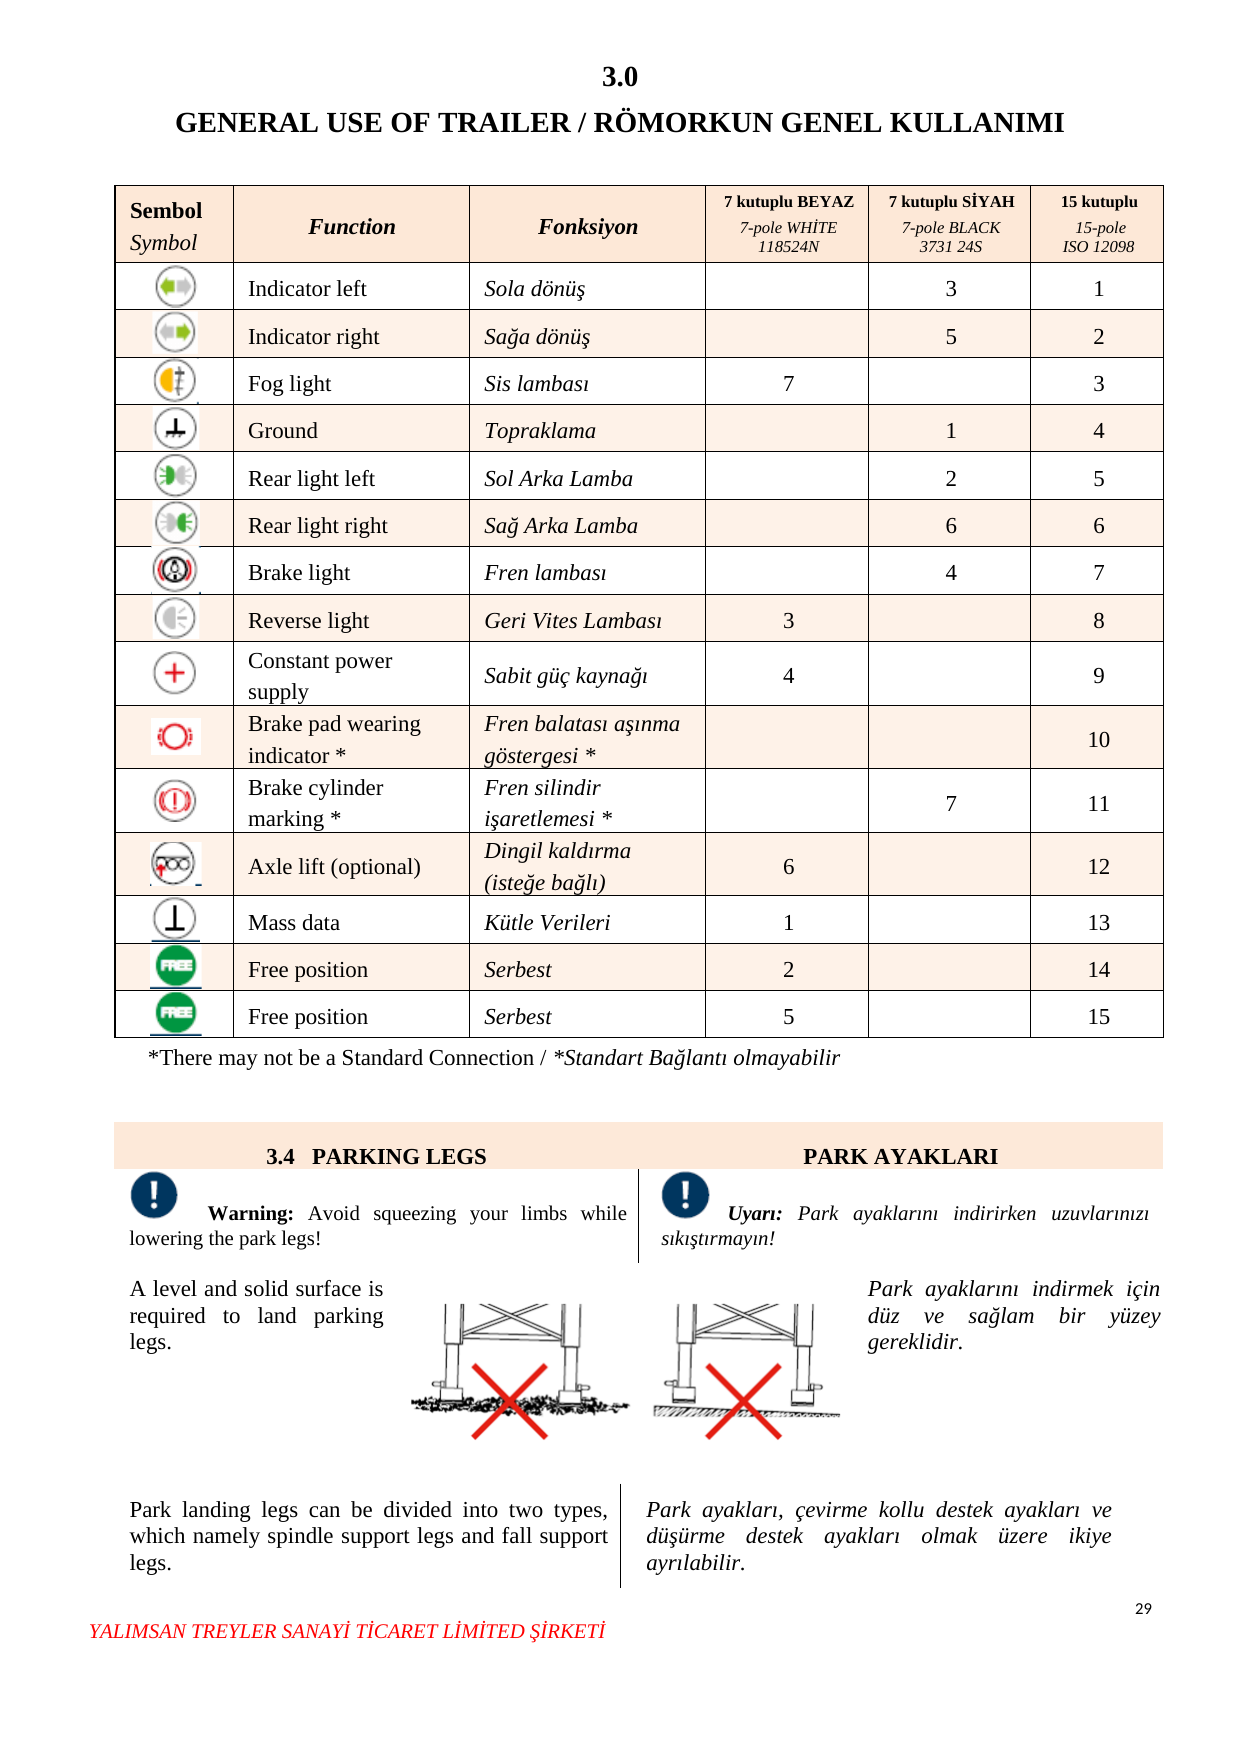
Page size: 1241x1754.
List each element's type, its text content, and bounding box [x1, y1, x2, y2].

table_cell [116, 595, 233, 641]
table_cell Fog light [234, 358, 469, 404]
table_cell 2 [869, 452, 1030, 498]
table_cell 1 [1031, 263, 1163, 309]
table_cell Axle lift (optional) [234, 833, 469, 895]
table_cell Ground [234, 405, 469, 451]
picture [150, 842, 202, 886]
table_cell Sabit güç kaynağı [470, 642, 705, 704]
table_cell [116, 833, 233, 895]
picture [153, 312, 197, 353]
picture [152, 596, 200, 639]
table_cell Indicator right [234, 310, 469, 357]
table_cell Sağa dönüş [470, 310, 705, 357]
table_cell Fren lambası [470, 547, 705, 594]
picture [129, 1169, 181, 1221]
table_cell [869, 595, 1030, 641]
picture [150, 992, 202, 1036]
table_cell [199, 358, 233, 404]
table_cell 7 [706, 358, 868, 404]
table_header 7 kutuplu SİYAH 7-pole BLACK 3731 24S [869, 186, 1030, 262]
table_cell 11 [1031, 769, 1163, 832]
picture [151, 718, 201, 755]
table_cell [116, 944, 233, 990]
table_cell [116, 706, 233, 768]
table_cell [706, 452, 868, 498]
table_cell [116, 896, 151, 942]
picture [152, 453, 200, 498]
table_cell Park ayakları, çevirme kollu destek ayakları ve düşürme destek ayakları olmak üzere ikiye ayrılabilir. [621, 1484, 1126, 1587]
table_cell 4 [1031, 405, 1163, 451]
table_header PARK AYAKLARI [639, 1122, 1163, 1169]
table_cell [706, 547, 868, 594]
picture [153, 501, 199, 544]
table_cell 1 [706, 896, 868, 942]
table_cell 5 [1031, 452, 1163, 498]
table_cell Fren balatası aşınma göstergesi * [470, 706, 705, 768]
table_cell Topraklama [470, 405, 705, 451]
table_cell Dingil kaldırma (isteğe bağlı) [470, 833, 705, 895]
table_cell Fren silindir işaretlemesi * [470, 769, 705, 832]
table_cell [869, 706, 1030, 768]
table_cell Sola dönüş [470, 263, 705, 309]
table_cell [869, 991, 1030, 1037]
table_cell Rear light right [234, 500, 469, 546]
table_cell 3 [1031, 358, 1163, 404]
table_cell [116, 310, 233, 357]
picture [148, 651, 204, 696]
table_cell A level and solid surface is required to land parking legs. [114, 1263, 395, 1483]
table_cell [116, 452, 233, 498]
picture [661, 1169, 713, 1221]
table_cell [116, 991, 233, 1037]
table_cell Rear light left [234, 452, 469, 498]
table_cell [116, 642, 233, 704]
table_cell Park ayaklarını indirmek için düz ve sağlam bir yüzey gereklidir. [853, 1263, 1163, 1483]
table_cell [116, 263, 233, 309]
picture [153, 265, 199, 308]
table_cell Warning: Avoid squeezing your limbs while lowering the park legs! [114, 1169, 638, 1263]
table_cell Uyarı: Park ayaklarını indirirken uzuvlarınızı sıkıştırmayın! [639, 1169, 1163, 1263]
table_cell [116, 500, 233, 546]
table_cell [706, 263, 868, 309]
table_cell Brake cylinder marking * [234, 769, 469, 832]
table_cell [116, 405, 233, 451]
table_cell [706, 310, 868, 357]
table_cell [869, 944, 1030, 990]
table_header 15 kutuplu 15-pole ISO 12098 [1031, 186, 1163, 262]
table_header 7 kutuplu BEYAZ 7-pole WHİTE 118524N [706, 186, 868, 262]
picture [411, 1292, 841, 1442]
table_cell [706, 405, 868, 451]
table_cell [869, 358, 1030, 404]
table_cell [869, 642, 1030, 704]
picture [152, 406, 200, 450]
picture [151, 896, 200, 942]
table_cell 5 [706, 991, 868, 1037]
table_cell [201, 547, 233, 594]
table_cell 13 [1031, 896, 1163, 942]
table_cell Constant power supply [234, 642, 469, 704]
table_cell Free position [234, 991, 469, 1037]
table_cell 7 [869, 769, 1030, 832]
table_cell [116, 358, 153, 404]
table_cell [706, 706, 868, 768]
table_cell 3 [706, 595, 868, 641]
table_cell Serbest [470, 991, 705, 1037]
table_header Fonksiyon [470, 186, 705, 262]
table_cell 6 [869, 500, 1030, 546]
picture [151, 779, 201, 822]
table_cell Brake pad wearing indicator * [234, 706, 469, 768]
table_cell 5 [869, 310, 1030, 357]
table_cell [116, 547, 151, 594]
table_cell 7 [1031, 547, 1163, 594]
table_cell 10 [1031, 706, 1163, 768]
table_header Sembol Symbol [116, 186, 233, 262]
table_cell 6 [706, 833, 868, 895]
picture [150, 944, 202, 989]
table_cell 9 [1031, 642, 1163, 704]
table_cell [116, 769, 233, 832]
table_cell Mass data [234, 896, 469, 942]
table_cell 1 [869, 405, 1030, 451]
table_cell 2 [706, 944, 868, 990]
table_cell 12 [1031, 833, 1163, 895]
table_cell [706, 500, 868, 546]
table_cell Indicator left [234, 263, 469, 309]
table_cell Sol Arka Lamba [470, 452, 705, 498]
picture [153, 358, 199, 404]
table_cell Free position [234, 944, 469, 990]
table_cell Park landing legs can be divided into two types, which namely spindle support legs and fall support legs. [114, 1484, 620, 1587]
table_cell 4 [706, 642, 868, 704]
table_cell [869, 833, 1030, 895]
table_cell 3 [869, 263, 1030, 309]
table_header 3.4 PARKING LEGS [114, 1122, 639, 1169]
text *There may not be a Standard Connection / *Standart Bağlantı olmayabilir [148, 1044, 1063, 1071]
table_cell 15 [1031, 991, 1163, 1037]
table_cell [706, 769, 868, 832]
table_cell [200, 896, 233, 942]
table_cell 14 [1031, 944, 1163, 990]
table_cell 2 [1031, 310, 1163, 357]
table_cell Reverse light [234, 595, 469, 641]
table_cell 6 [1031, 500, 1163, 546]
table_cell [395, 1263, 853, 1483]
table_cell 8 [1031, 595, 1163, 641]
table_header Function [234, 186, 469, 262]
table_cell Geri Vites Lambası [470, 595, 705, 641]
table_cell Sis lambası [470, 358, 705, 404]
table_cell Serbest [470, 944, 705, 990]
table_cell [869, 896, 1030, 942]
table_cell Sağ Arka Lamba [470, 500, 705, 546]
table_cell Kütle Verileri [470, 896, 705, 942]
picture [151, 546, 201, 594]
table_cell 4 [869, 547, 1030, 594]
table_cell Brake light [234, 547, 469, 594]
